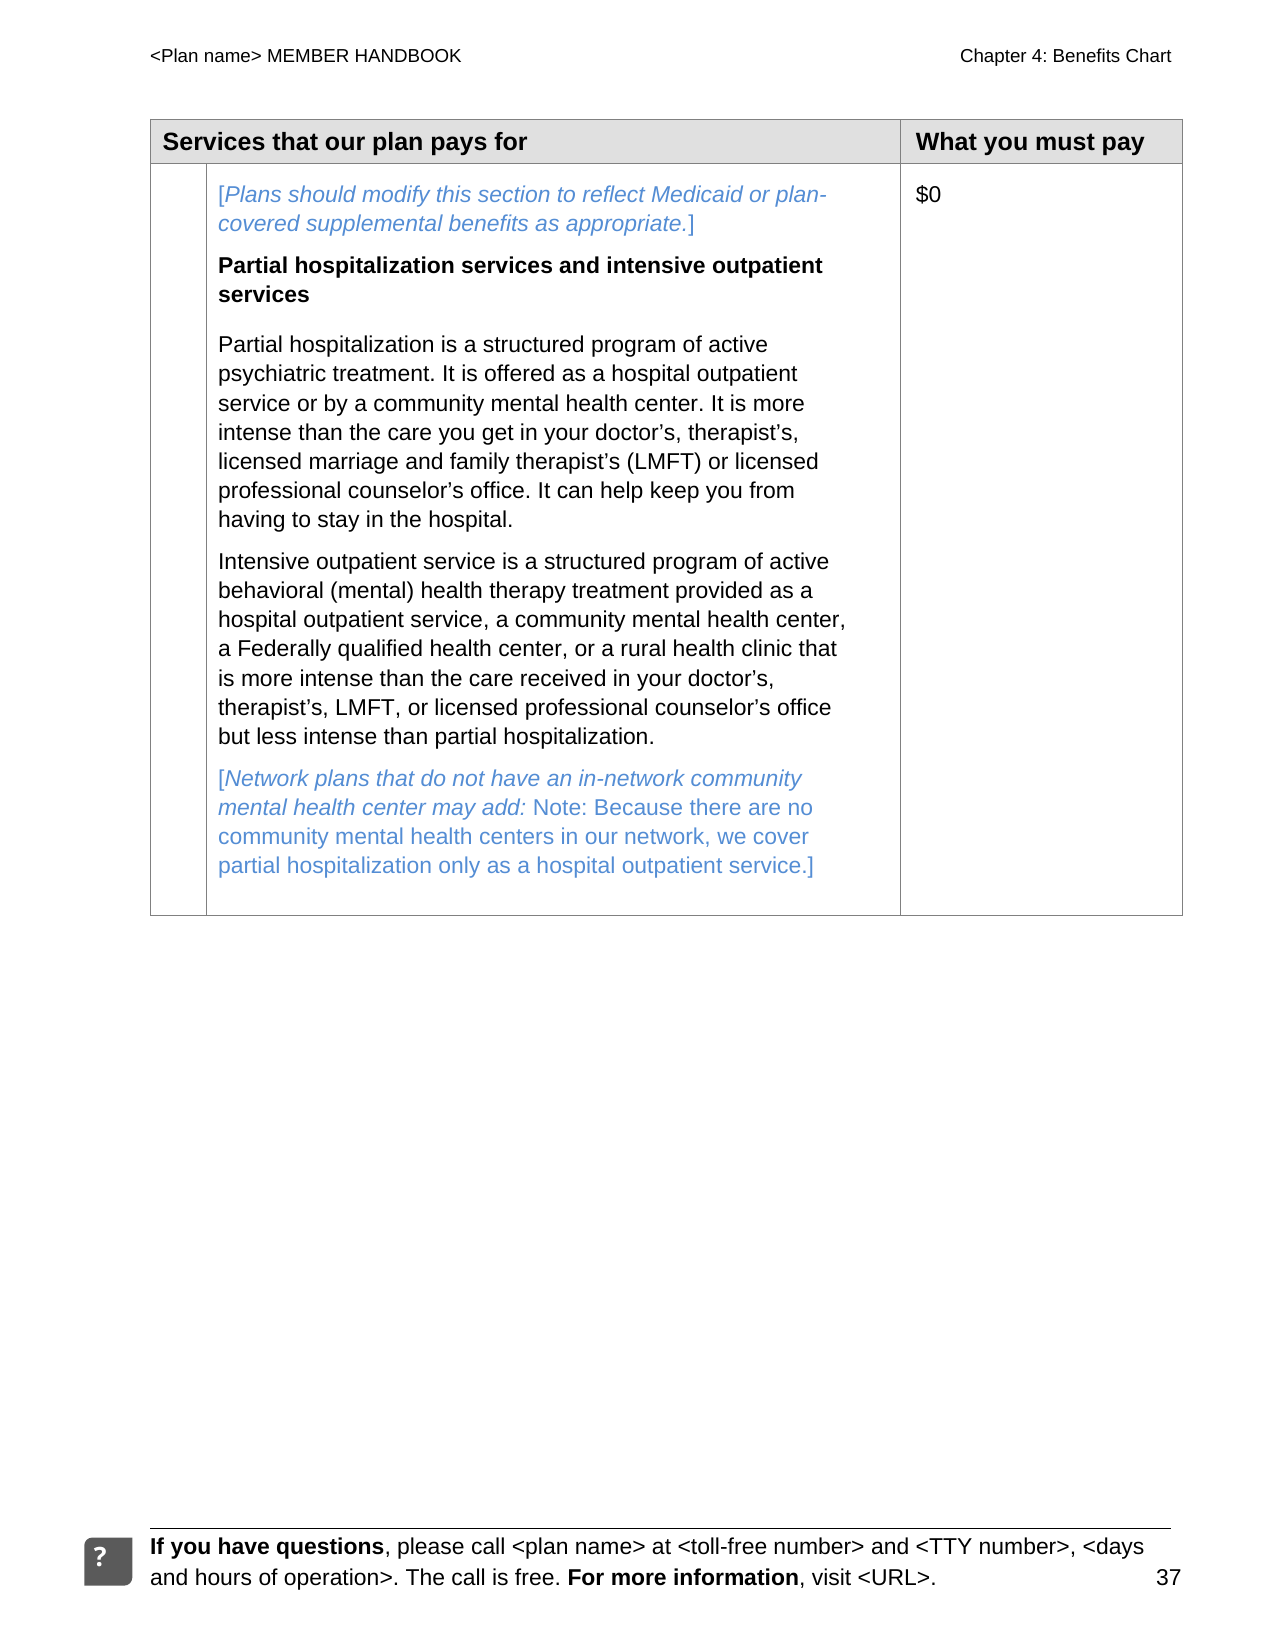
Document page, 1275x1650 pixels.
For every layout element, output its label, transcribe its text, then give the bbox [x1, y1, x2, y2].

table_header Services that our plan pays for [151, 120, 900, 163]
table_cell $0 [901, 164, 1182, 915]
table_header What you must pay [901, 120, 1182, 163]
table_cell [Plans should modify this section to reflect Medicaid or plan-covered supplemental benefits as appropriate.] Partial hospitalization services and intensive outpatient services Partial hospitalization is a structured program of active psychiatric treatment. It is offered as a hospital outpatient service or by a community mental health center. It is more intense than the care you get in your doctor’s, therapist’s, licensed marriage and family therapist’s (LMFT) or licensed professional counselor’s office. It can help keep you from having to stay in the hospital. Intensive outpatient service is a structured program of active behavioral (mental) health therapy treatment provided as a hospital outpatient service, a community mental health center, a Federally qualified health center, or a rural health clinic that is more intense than the care received in your doctor’s, therapist’s, LMFT, or licensed professional counselor’s office but less intense than partial hospitalization. [Network plans that do not have an in-network community mental health center may add: Note: Because there are no community mental health centers in our network, we cover partial hospitalization only as a hospital outpatient service.] [207, 164, 900, 915]
table_cell [151, 164, 206, 915]
